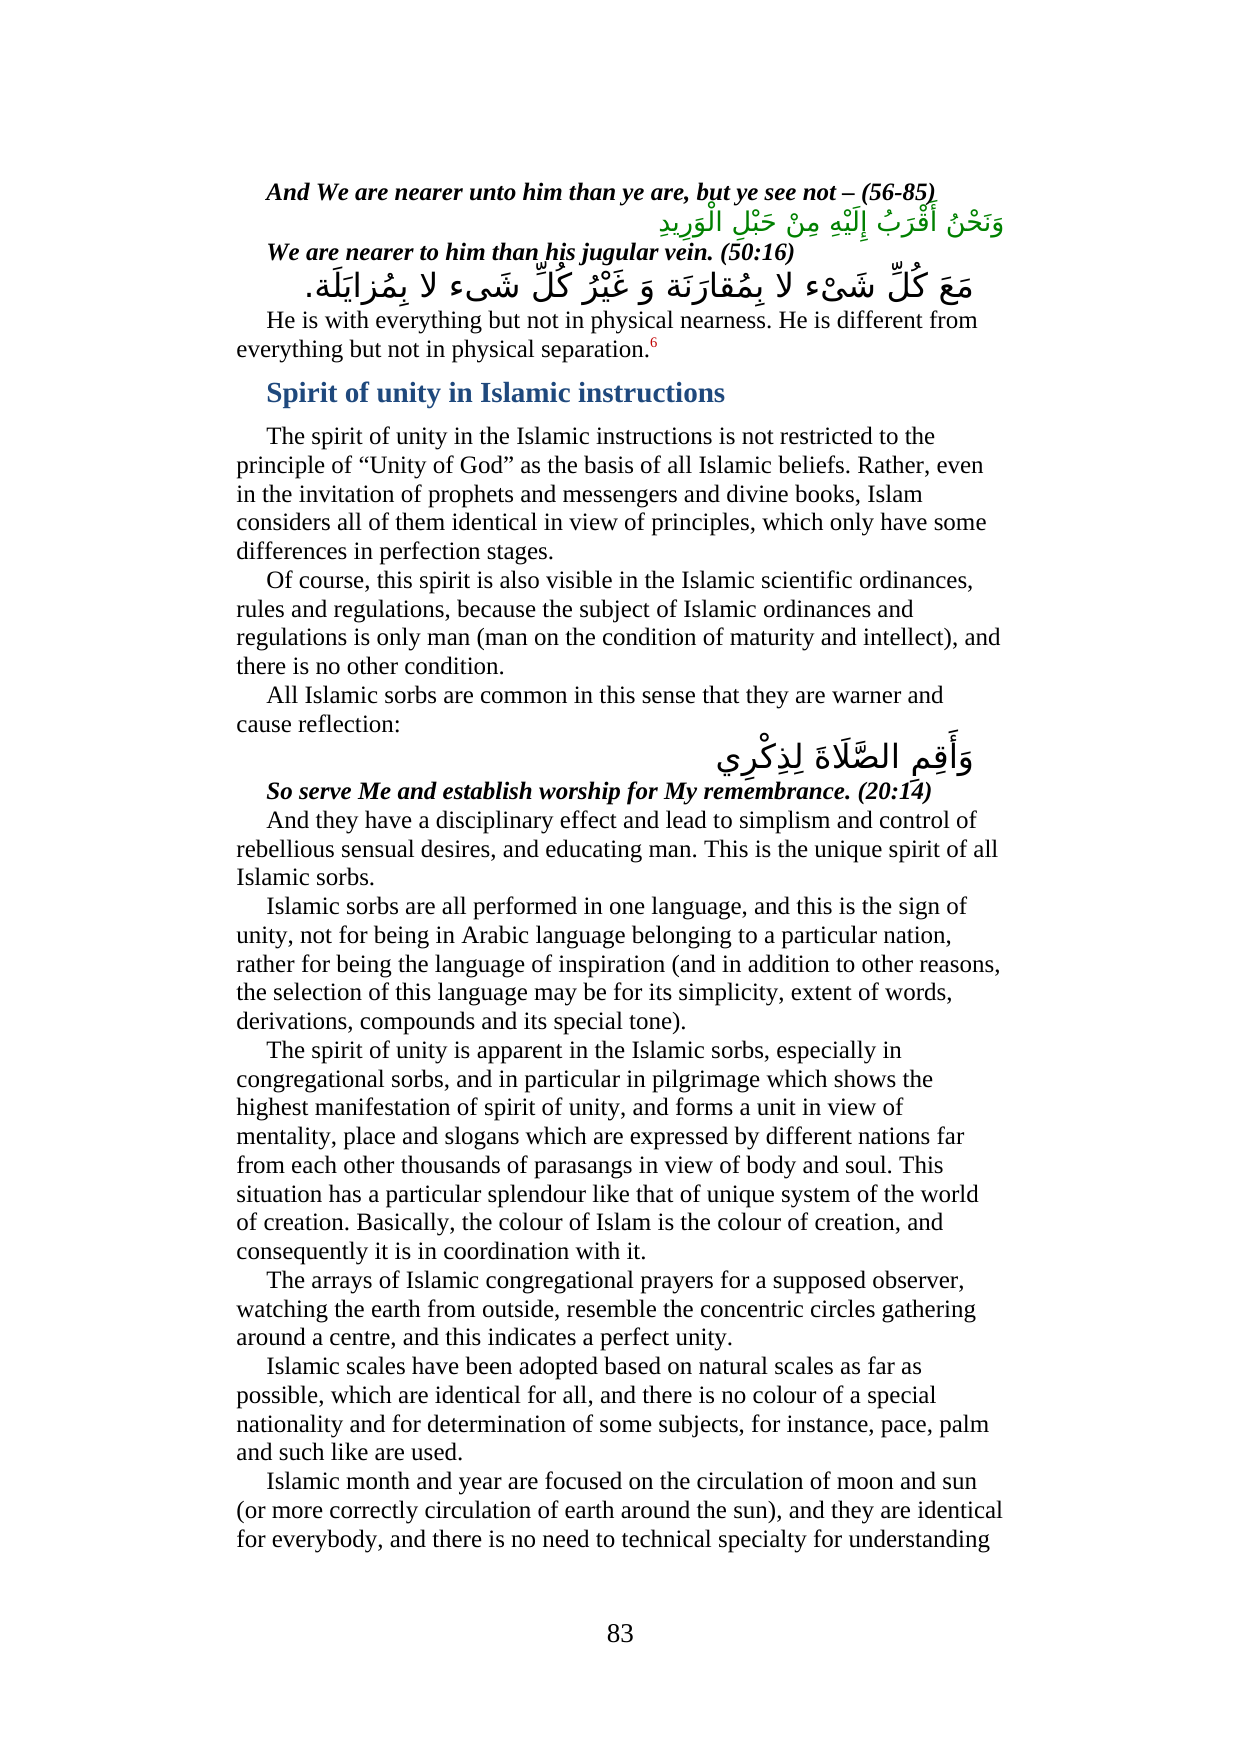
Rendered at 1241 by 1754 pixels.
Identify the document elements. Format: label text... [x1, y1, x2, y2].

text وَنَحْنُ أَقْرَبُ إِلَيْهِ مِنْ حَبْلِ الْوَرِيدِ [236, 206, 1004, 237]
text And We are nearer unto him than ye are, but ye see not – (56-85) [236, 177, 1004, 206]
text All Islamic sorbs are common in this sense that they are warner and cause reflection: [236, 680, 1004, 737]
subtitle Spirit of unity in Islamic instructions [236, 375, 1004, 409]
text The spirit of unity in the Islamic instructions is not restricted to the principle of “Unity of God” as the basis of all Islamic beliefs. Rather, even in the invitation of prophets and messengers and divine books, Islam considers all of them identical in view of principles, which only have some differences in perfection stages. [236, 421, 1004, 565]
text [236, 1466, 1004, 1552]
text And they have a disciplinary effect and lead to simplism and control of rebellious sensual desires, and educating man. This is the unique spirit of all Islamic sorbs. [236, 805, 1004, 891]
text He is with everything but not in physical nearness. He is different from everything but not in physical separation.6 [236, 305, 1004, 363]
text مَعَ کُلِّ شَیْء لا بِمُقارَنَة وَ غَیْرُ کُلِّ شَیء لا بِمُزایَلَة. [236, 266, 1004, 305]
text وَأَقِمِ الصَّلَاةَ لِذِكْرِي [236, 737, 1004, 776]
text The arrays of Islamic congregational prayers for a supposed observer, watching the earth from outside, resemble the concentric circles gathering around a centre, and this indicates a perfect unity. [236, 1265, 1004, 1351]
text Islamic scales have been adopted based on natural scales as far as possible, which are identical for all, and there is no colour of a special nationality and for determination of some subjects, for instance, pace, palm and such like are used. [236, 1351, 1004, 1466]
text The spirit of unity is apparent in the Islamic sorbs, especially in congregational sorbs, and in particular in pilgrimage which shows the highest manifestation of spirit of unity, and forms a unit in view of mentality, place and slogans which are expressed by different nations far from each other thousands of parasangs in view of body and soul. This situation has a particular splendour like that of unique system of the world of creation. Basically, the colour of Islam is the colour of creation, and consequently it is in coordination with it. [236, 1035, 1004, 1265]
text We are nearer to him than his jugular vein. (50:16) [236, 237, 1004, 266]
text Of course, this spirit is also visible in the Islamic scientific ordinances, rules and regulations, because the subject of Islamic ordinances and regulations is only man (man on the condition of maturity and intellect), and there is no other condition. [236, 565, 1004, 680]
text Islamic sorbs are all performed in one language, and this is the sign of unity, not for being in Arabic language belonging to a particular nation, rather for being the language of inspiration (and in addition to other reasons, the selection of this language may be for its simplicity, extent of words, derivations, compounds and its special tone). [236, 891, 1004, 1035]
text So serve Me and establish worship for My remembrance. (20:14) [236, 776, 1004, 805]
